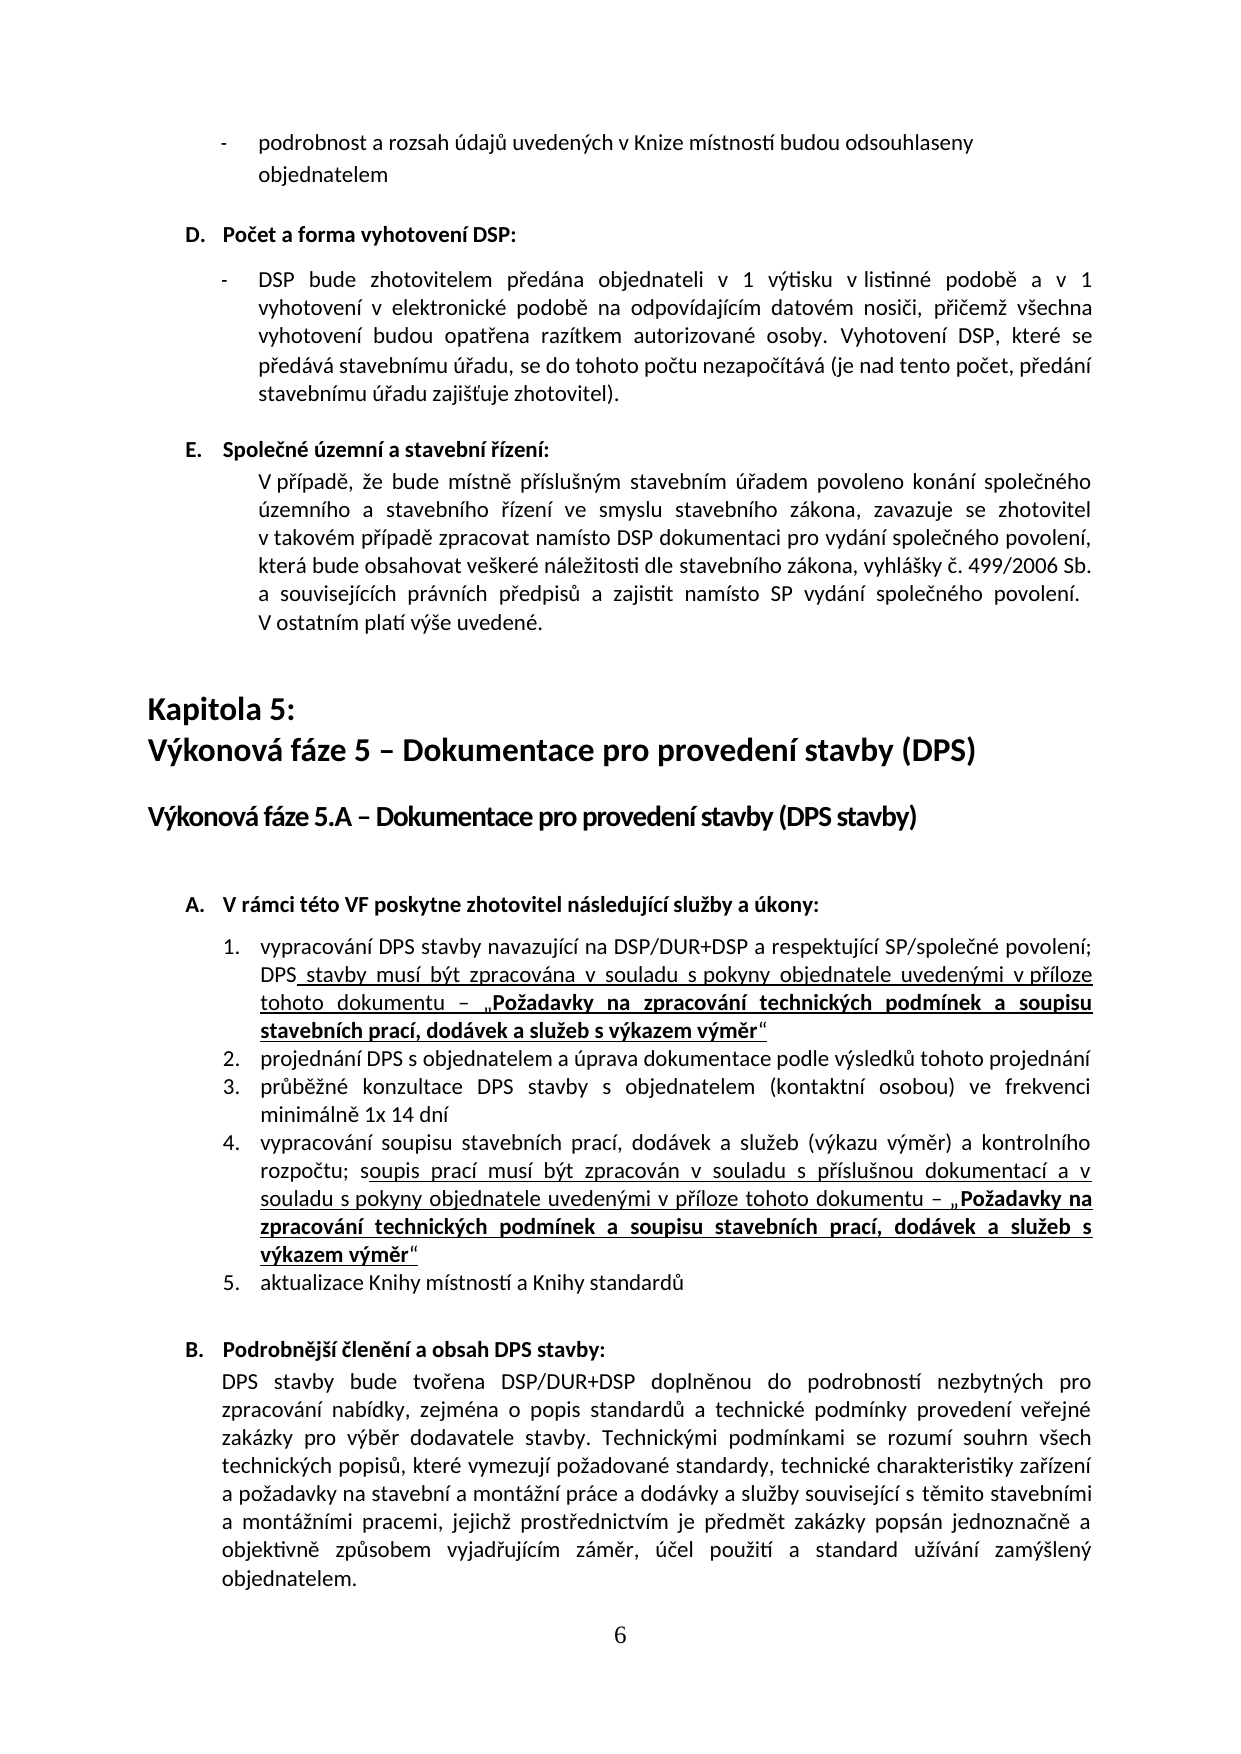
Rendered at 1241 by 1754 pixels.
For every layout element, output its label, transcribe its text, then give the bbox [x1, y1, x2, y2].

list Podrobnější členění a obsah DPS stavby: [185, 1335, 1092, 1363]
list Počet a forma vyhotovení DSP: [185, 220, 1092, 248]
subtitle Kapitola 5: Výkonová fáze 5 – Dokumentace pro provedení stavby (DPS) [148, 688, 1092, 798]
text V případě, že bude místně příslušným stavebním úřadem povoleno konání společného územního a stavebního řízení ve smyslu stavebního zákona, zavazuje se zhotovitel v takovém případě zpracovat namísto DSP dokumentaci pro vydání společného povolení, která bude obsahovat veškeré náležitosti dle stavebního zákona, vyhlášky č. 499/2006 Sb. a souvisejících právních předpisů a zajistit namísto SP vydání společného povolení. V ostatním platí výše uvedené. [258, 467, 1092, 636]
list vypracování soupisu stavebních prací, dodávek a služeb (výkazu výměr) a kontrolního rozpočtu; soupis prací musí být zpracován v souladu s příslušnou dokumentací a v souladu s pokyny objednatele uvedenými v příloze tohoto dokumentu – „Požadavky na zpracování technických podmínek a soupisu stavebních prací, dodávek a služeb s výkazem výměr“ [223, 1128, 1092, 1268]
list DSP bude zhotovitelem předána objednateli v 1 výtisku v listinné podobě a v 1 vyhotovení v elektronické podobě na odpovídajícím datovém nosiči, přičemž všechna vyhotovení budou opatřena razítkem autorizované osoby. Vyhotovení DSP, které se předává stavebnímu úřadu, se do tohoto počtu nezapočítává (je nad tento počet, předání stavebnímu úřadu zajišťuje zhotovitel). [221, 265, 1092, 407]
list průběžné konzultace DPS stavby s objednatelem (kontaktní osobou) ve frekvenci minimálně 1x 14 dní [223, 1072, 1092, 1128]
list vypracování DPS stavby navazující na DSP/DUR+DSP a respektující SP/společné povolení; DPS stavby musí být zpracována v souladu s pokyny objednatele uvedenými v příloze tohoto dokumentu – „Požadavky na zpracování technických podmínek a soupisu stavebních prací, dodávek a služeb s výkazem výměr“ [223, 932, 1092, 1044]
list V rámci této VF poskytne zhotovitel následující služby a úkony: [185, 890, 1092, 918]
title Výkonová fáze 5.A – Dokumentace pro provedení stavby (DPS stavby) [148, 798, 1092, 834]
list podrobnost a rozsah údajů uvedených v Knize místností budou odsouhlaseny objednatelem [221, 128, 1092, 188]
list Společné územní a stavební řízení: [185, 435, 1092, 463]
text DPS stavby bude tvořena DSP/DUR+DSP doplněnou do podrobností nezbytných pro zpracování nabídky, zejména o popis standardů a technické podmínky provedení veřejné zakázky pro výběr dodavatele stavby. Technickými podmínkami se rozumí souhrn všech technických popisů, které vymezují požadované standardy, technické charakteristiky zařízení a požadavky na stavební a montážní práce a dodávky a služby související s těmito stavebními a montážními pracemi, jejichž prostřednictvím je předmět zakázky popsán jednoznačně a objektivně způsobem vyjadřujícím záměr, účel použití a standard užívání zamýšlený objednatelem. [222, 1367, 1092, 1592]
list projednání DPS s objednatelem a úprava dokumentace podle výsledků tohoto projednání [223, 1044, 1092, 1072]
list aktualizace Knihy místností a Knihy standardů [223, 1268, 1092, 1297]
